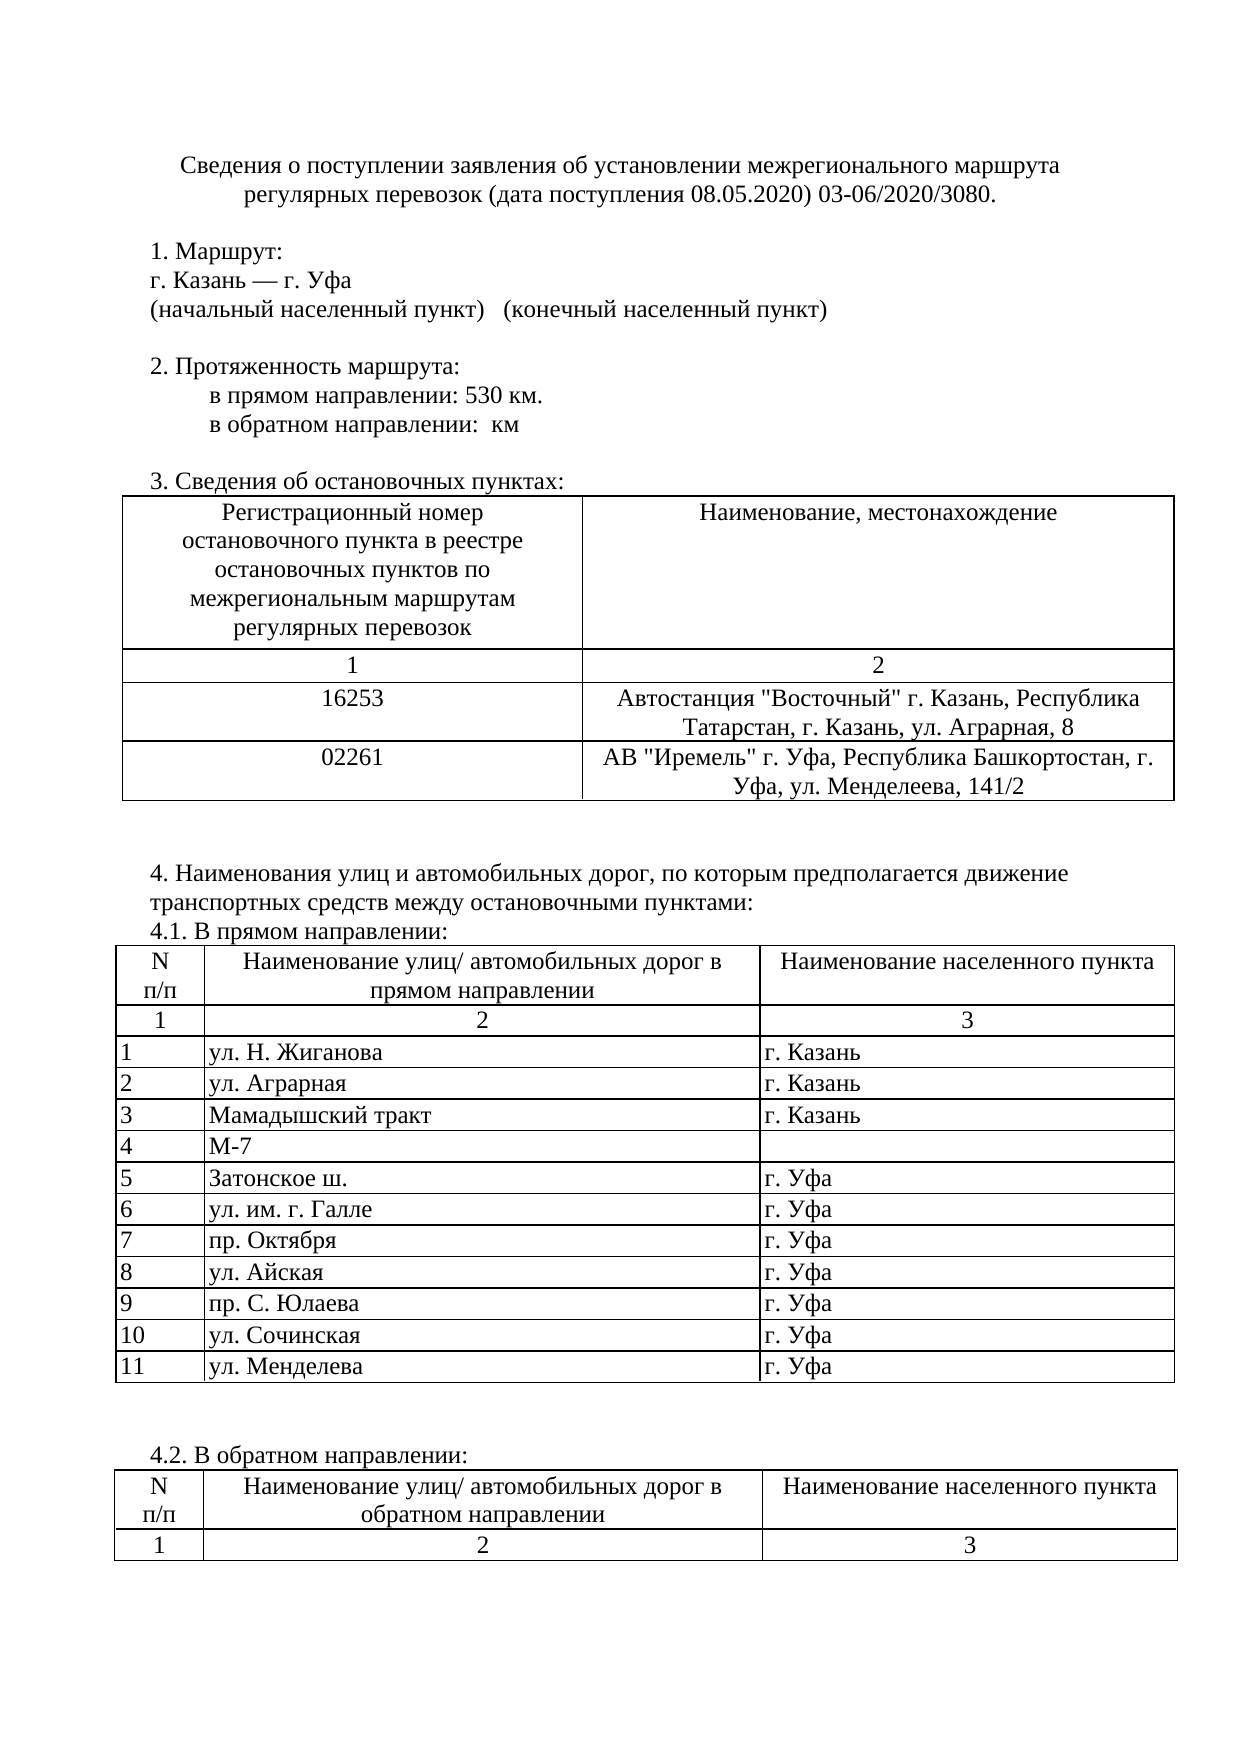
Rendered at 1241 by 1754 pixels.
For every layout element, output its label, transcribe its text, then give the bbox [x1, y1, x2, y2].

table_cell 7 [117, 1226, 204, 1256]
text 1. Маршрут: [150, 236, 1090, 265]
table_cell ул. Айская [205, 1257, 759, 1287]
table_cell 1 [123, 650, 582, 681]
table_header N п/п [117, 946, 204, 1004]
text в обратном направлении: км [150, 409, 1090, 437]
table_cell 10 [117, 1320, 204, 1350]
table_header Наименование населенного пункта [763, 1471, 1177, 1528]
table_cell Автостанция "Восточный" г. Казань, Республика Татарстан, г. Казань, ул. Аграрная, 8 [583, 683, 1173, 740]
text г. Казань — г. Уфа [150, 265, 1090, 294]
text 3. Сведения об остановочных пунктах: [150, 466, 1090, 495]
table_cell пр. С. Юлаева [205, 1289, 759, 1318]
text в прямом направлении: 530 км. [150, 380, 1090, 409]
table_cell г. Уфа [761, 1320, 1174, 1350]
table_cell 16253 [123, 683, 582, 740]
table_cell ул. Менделева [205, 1352, 759, 1381]
table_cell ул. Сочинская [205, 1320, 759, 1350]
table_cell г. Уфа [761, 1194, 1174, 1224]
table_cell 2 [205, 1006, 759, 1035]
table_cell 1 [115, 1529, 203, 1560]
table_cell 3 [763, 1528, 1177, 1560]
text 4.1. В прямом направлении: [150, 916, 1090, 945]
table_cell 1 [117, 1006, 204, 1035]
table_cell г. Уфа [761, 1289, 1174, 1318]
table_cell М-7 [205, 1131, 759, 1161]
table_cell АВ "Иремель" г. Уфа, Республика Башкортостан, г. Уфа, ул. Менделеева, 141/2 [583, 742, 1173, 799]
text (начальный населенный пункт) (конечный населенный пункт) [150, 294, 1090, 322]
table_cell ул. им. г. Галле [205, 1194, 759, 1224]
table_cell г. Уфа [761, 1257, 1174, 1287]
table_header Наименование, местонахождение [583, 497, 1173, 648]
table_cell 3 [761, 1006, 1174, 1035]
table_header Наименование населенного пункта [761, 946, 1174, 1004]
table_header N п/п [115, 1471, 203, 1528]
table_cell 1 [117, 1037, 204, 1067]
table_cell 8 [117, 1257, 204, 1287]
table_cell 3 [117, 1100, 204, 1130]
text 2. Протяженность маршрута: [150, 351, 1090, 380]
table_cell г. Уфа [761, 1352, 1174, 1381]
table_cell ул. Н. Жиганова [205, 1037, 759, 1067]
table_cell г. Казань [761, 1068, 1174, 1098]
table_cell Мамадышский тракт [205, 1100, 759, 1130]
table_cell Затонское ш. [205, 1163, 759, 1193]
table_cell г. Казань [761, 1100, 1174, 1130]
table_cell 4 [117, 1131, 204, 1161]
table_cell ул. Аграрная [205, 1068, 759, 1098]
table_cell 9 [117, 1289, 204, 1318]
table_cell 2 [583, 650, 1173, 681]
table_cell 5 [117, 1163, 204, 1193]
table_cell [761, 1131, 1174, 1161]
table_cell г. Уфа [761, 1163, 1174, 1193]
table_cell 2 [117, 1068, 204, 1098]
table_cell 6 [117, 1194, 204, 1224]
table_header Наименование улиц/ автомобильных дорог в прямом направлении [205, 946, 759, 1004]
table_header Регистрационный номер остановочного пункта в реестре остановочных пунктов по межрегиональным маршрутам регулярных перевозок [123, 497, 582, 648]
text 4. Наименования улиц и автомобильных дорог, по которым предполагается движение транспортных средств между остановочными пунктами: [150, 858, 1090, 916]
table_header Наименование улиц/ автомобильных дорог в обратном направлении [204, 1471, 762, 1528]
table_cell г. Казань [761, 1037, 1174, 1067]
table_cell 11 [117, 1352, 204, 1381]
table_cell 2 [204, 1530, 762, 1560]
text Сведения о поступлении заявления об установлении межрегионального маршрута регулярных перевозок (дата поступления 08.05.2020) 03-06/2020/3080. [150, 150, 1090, 207]
table_cell пр. Октября [205, 1226, 759, 1256]
table_cell г. Уфа [761, 1226, 1174, 1256]
text 4.2. В обратном направлении: [150, 1440, 1090, 1469]
table_cell 02261 [123, 742, 582, 799]
